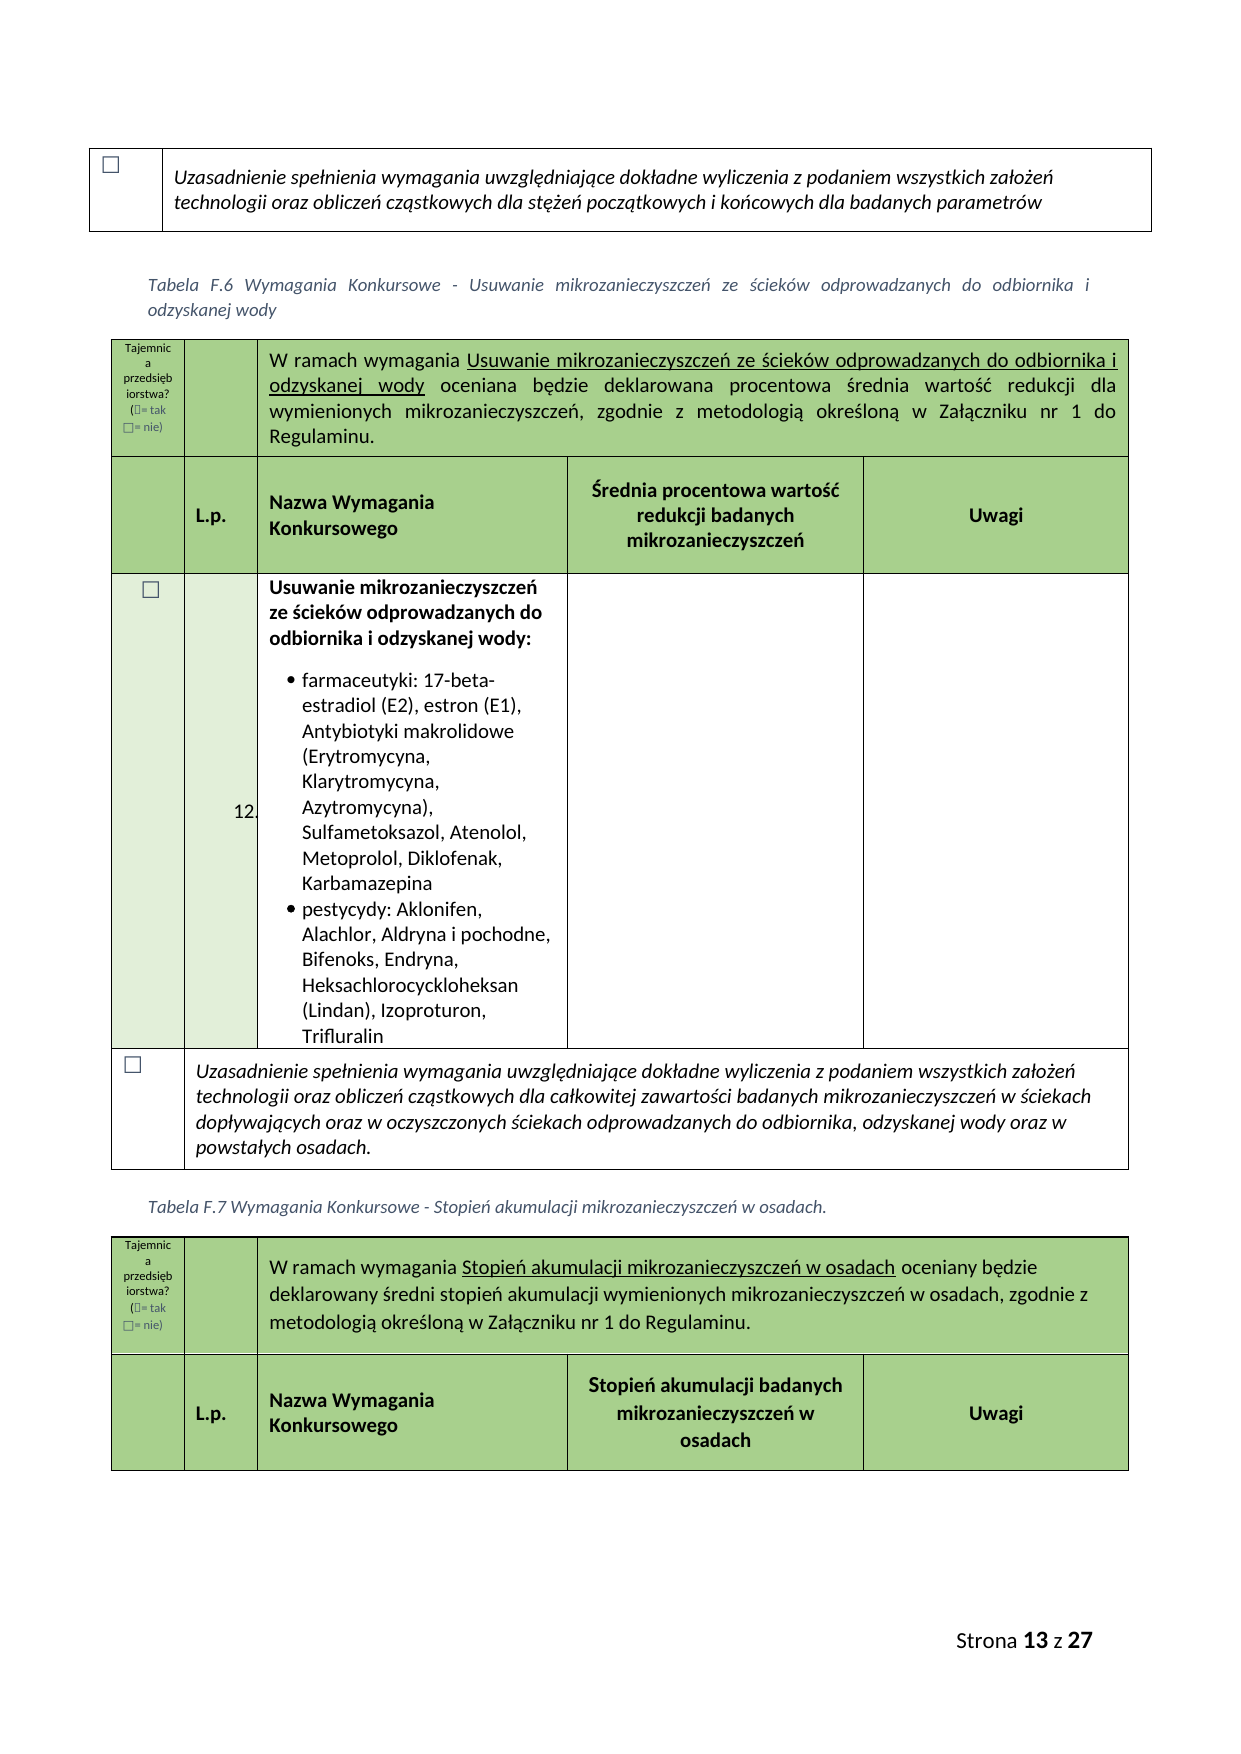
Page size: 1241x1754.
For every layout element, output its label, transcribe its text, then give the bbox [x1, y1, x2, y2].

table_cell L.p. [185, 1355, 257, 1470]
table_cell Średnia procentowa wartość redukcji badanych mikrozanieczyszczeń [568, 457, 863, 573]
text Tabela F.7 Wymagania Konkursowe - Stopień akumulacji mikrozanieczyszczeń w osadach. [148, 1195, 1093, 1218]
table_cell Uwagi [864, 1355, 1128, 1470]
table_header [185, 340, 257, 456]
table_cell Nazwa Wymagania Konkursowego [258, 457, 567, 573]
table_cell [185, 574, 257, 1048]
table_cell [112, 457, 184, 573]
table_cell [568, 574, 863, 1048]
table_cell L.p. [185, 457, 257, 573]
table_header Tajemnica przedsiębiorstwa? (= tak □= nie) [112, 340, 184, 456]
table_cell [112, 1355, 184, 1470]
table_cell [864, 574, 1128, 1048]
text Tabela F.6 Wymagania Konkursowe - Usuwanie mikrozanieczyszczeń ze ścieków odprowadzanych do odbiornika i odzyskanej wody [148, 273, 1093, 321]
table_header Tajemnica przedsiębiorstwa? (= tak □= nie) [112, 1238, 184, 1353]
table_cell Usuwanie mikrozanieczyszczeń ze ścieków odprowadzanych do odbiornika i odzyskanej wody: farmaceutyki: 17-beta-estradiol (E2), estron (E1), Antybiotyki makrolidowe (Erytromycyna, Klarytromycyna, Azytromycyna), Sulfametoksazol, Atenolol, Metoprolol, Diklofenak, Karbamazepina pestycydy: Aklonifen, Alachlor, Aldryna i pochodne, Bifenoks, Endryna, Heksachlorocyckloheksan (Lindan), Izoproturon, Trifluralin [258, 574, 567, 1048]
table_cell Uzasadnienie spełnienia wymagania uwzględniające dokładne wyliczenia z podaniem wszystkich założeń technologii oraz obliczeń cząstkowych dla całkowitej zawartości badanych mikrozanieczyszczeń w ściekach dopływających oraz w oczyszczonych ściekach odprowadzanych do odbiornika, odzyskanej wody oraz w powstałych osadach. [185, 1049, 1128, 1169]
table_header W ramach wymagania Stopień akumulacji mikrozanieczyszczeń w osadach oceniany będzie deklarowany średni stopień akumulacji wymienionych mikrozanieczyszczeń w osadach, zgodnie z metodologią określoną w Załączniku nr 1 do Regulaminu. [258, 1238, 1128, 1353]
table_cell Stopień akumulacji badanych mikrozanieczyszczeń w osadach [568, 1355, 863, 1470]
table_header [185, 1238, 257, 1353]
table_cell Uzasadnienie spełnienia wymagania uwzględniające dokładne wyliczenia z podaniem wszystkich założeń technologii oraz obliczeń cząstkowych dla stężeń początkowych i końcowych dla badanych parametrów [163, 149, 1151, 231]
table_cell Uwagi [864, 457, 1128, 573]
table_cell Nazwa Wymagania Konkursowego [258, 1355, 567, 1470]
table_header W ramach wymagania Usuwanie mikrozanieczyszczeń ze ścieków odprowadzanych do odbiornika i odzyskanej wody oceniana będzie deklarowana procentowa średnia wartość redukcji dla wymienionych mikrozanieczyszczeń, zgodnie z metodologią określoną w Załączniku nr 1 do Regulaminu. [258, 340, 1128, 456]
